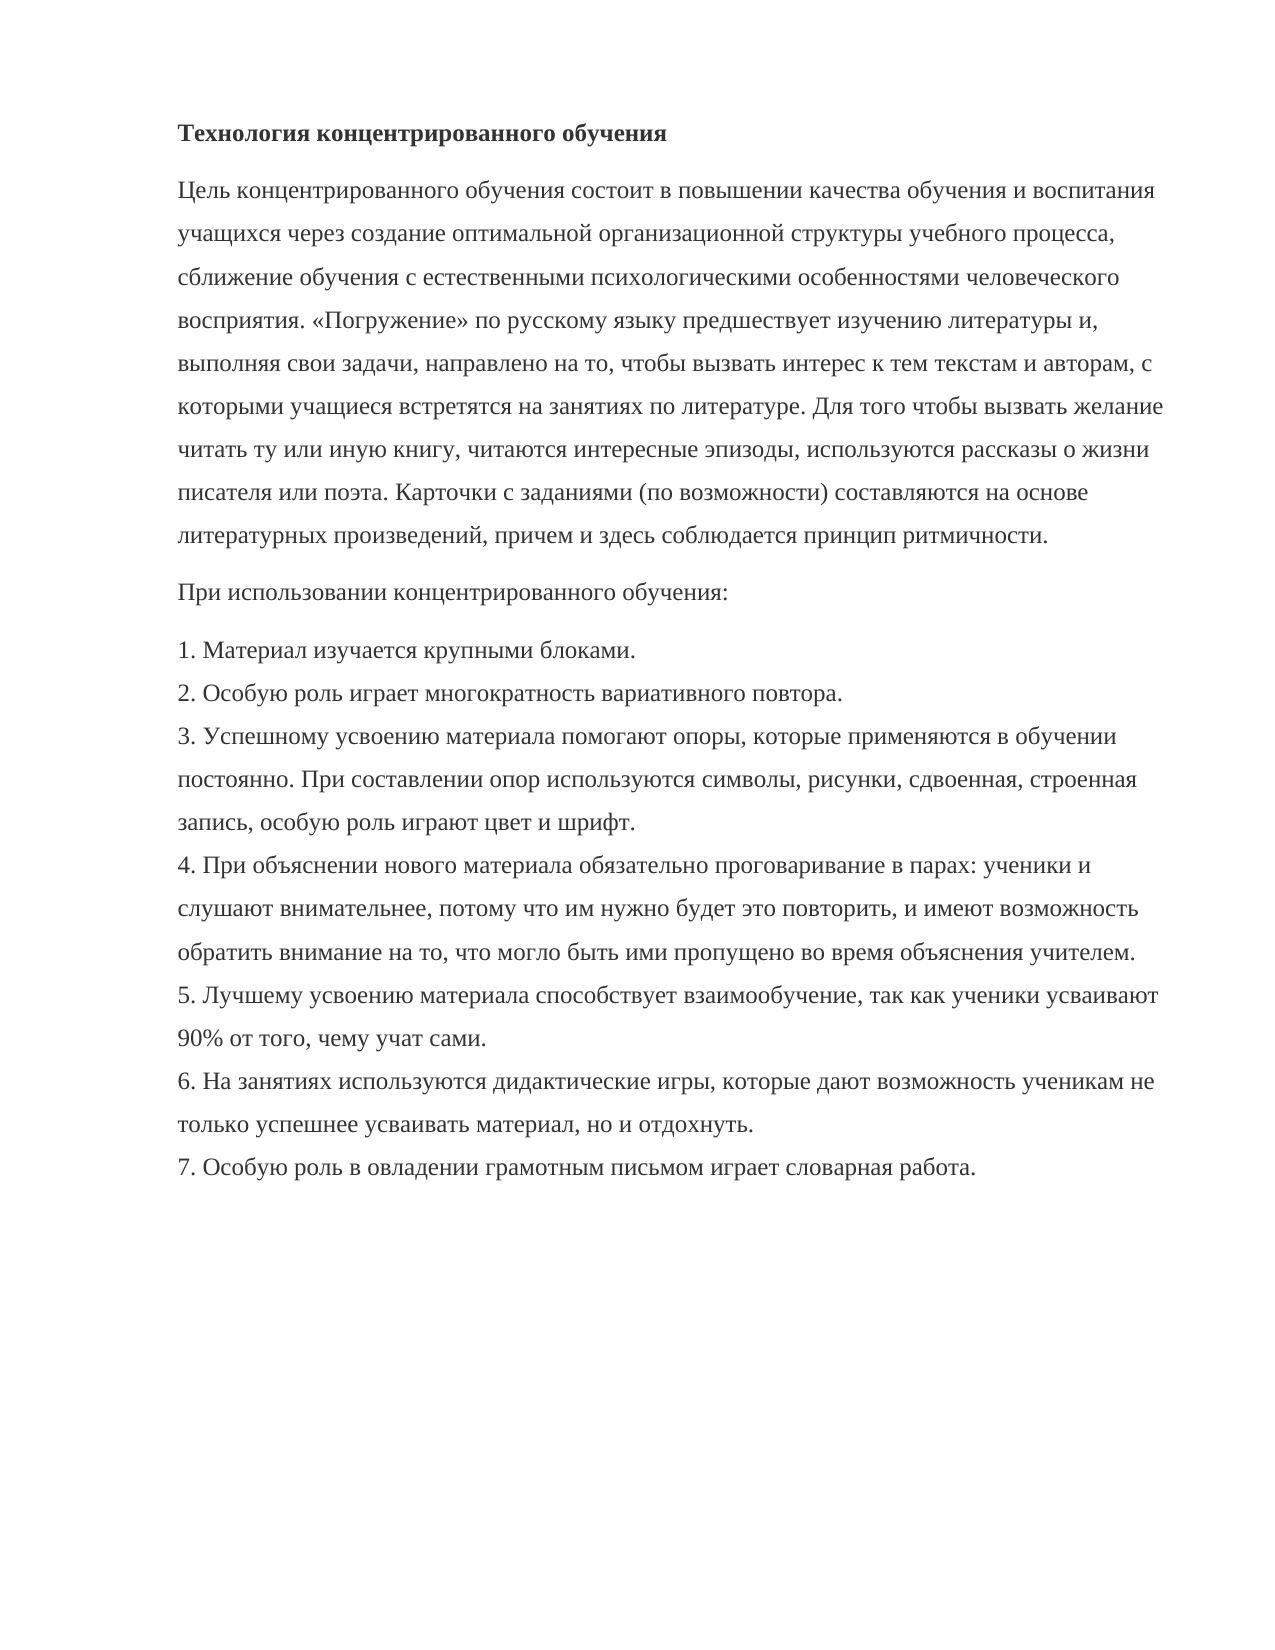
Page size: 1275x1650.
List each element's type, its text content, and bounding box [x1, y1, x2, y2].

text Цель концентрированного обучения состоит в повышении качества обучения и воспитания учащихся через создание оптимальной организационной структуры учебного процесса, сближение обучения с естественными психологическими особенностями человеческого восприятия. «Погружение» по русскому языку предшествует изучению литературы и, выполняя свои задачи, направлено на то, чтобы вызвать интерес к тем текстам и авторам, с которыми учащиеся встретятся на занятиях по литературе. Для того чтобы вызвать желание читать ту или иную книгу, читаются интересные эпизоды, используются рассказы о жизни писателя или поэта. Карточки с заданиями (по возможности) составляются на основе литературных произведений, причем и здесь соблюдается принцип ритмичности. [177, 175, 1186, 549]
text 1. Материал изучается крупными блоками. 2. Особую роль играет многократность вариативного повтора. 3. Успешному усвоению материала помогают опоры, которые применяются в обучении постоянно. При составлении опор используются символы, рисунки, сдвоенная, строенная запись, особую роль играют цвет и шрифт. 4. При объяснении нового материала обязательно проговаривание в парах: ученики и слушают внимательнее, потому что им нужно будет это повторить, и имеют возможность обратить внимание на то, что могло быть ими пропущено во время объяснения учителем. 5. Лучшему усвоению материала способствует взаимообучение, так как ученики усваивают 90% от того, чему учат сами. 6. На занятиях используются дидактические игры, которые дают возможность ученикам не только успешнее усваивать материал, но и отдохнуть. 7. Особую роль в овладении грамотным письмом играет словарная работа. [177, 635, 1186, 1181]
text Технология концентрированного обучения [177, 118, 1186, 147]
text При использовании концентрированного обучения: [177, 577, 1186, 606]
